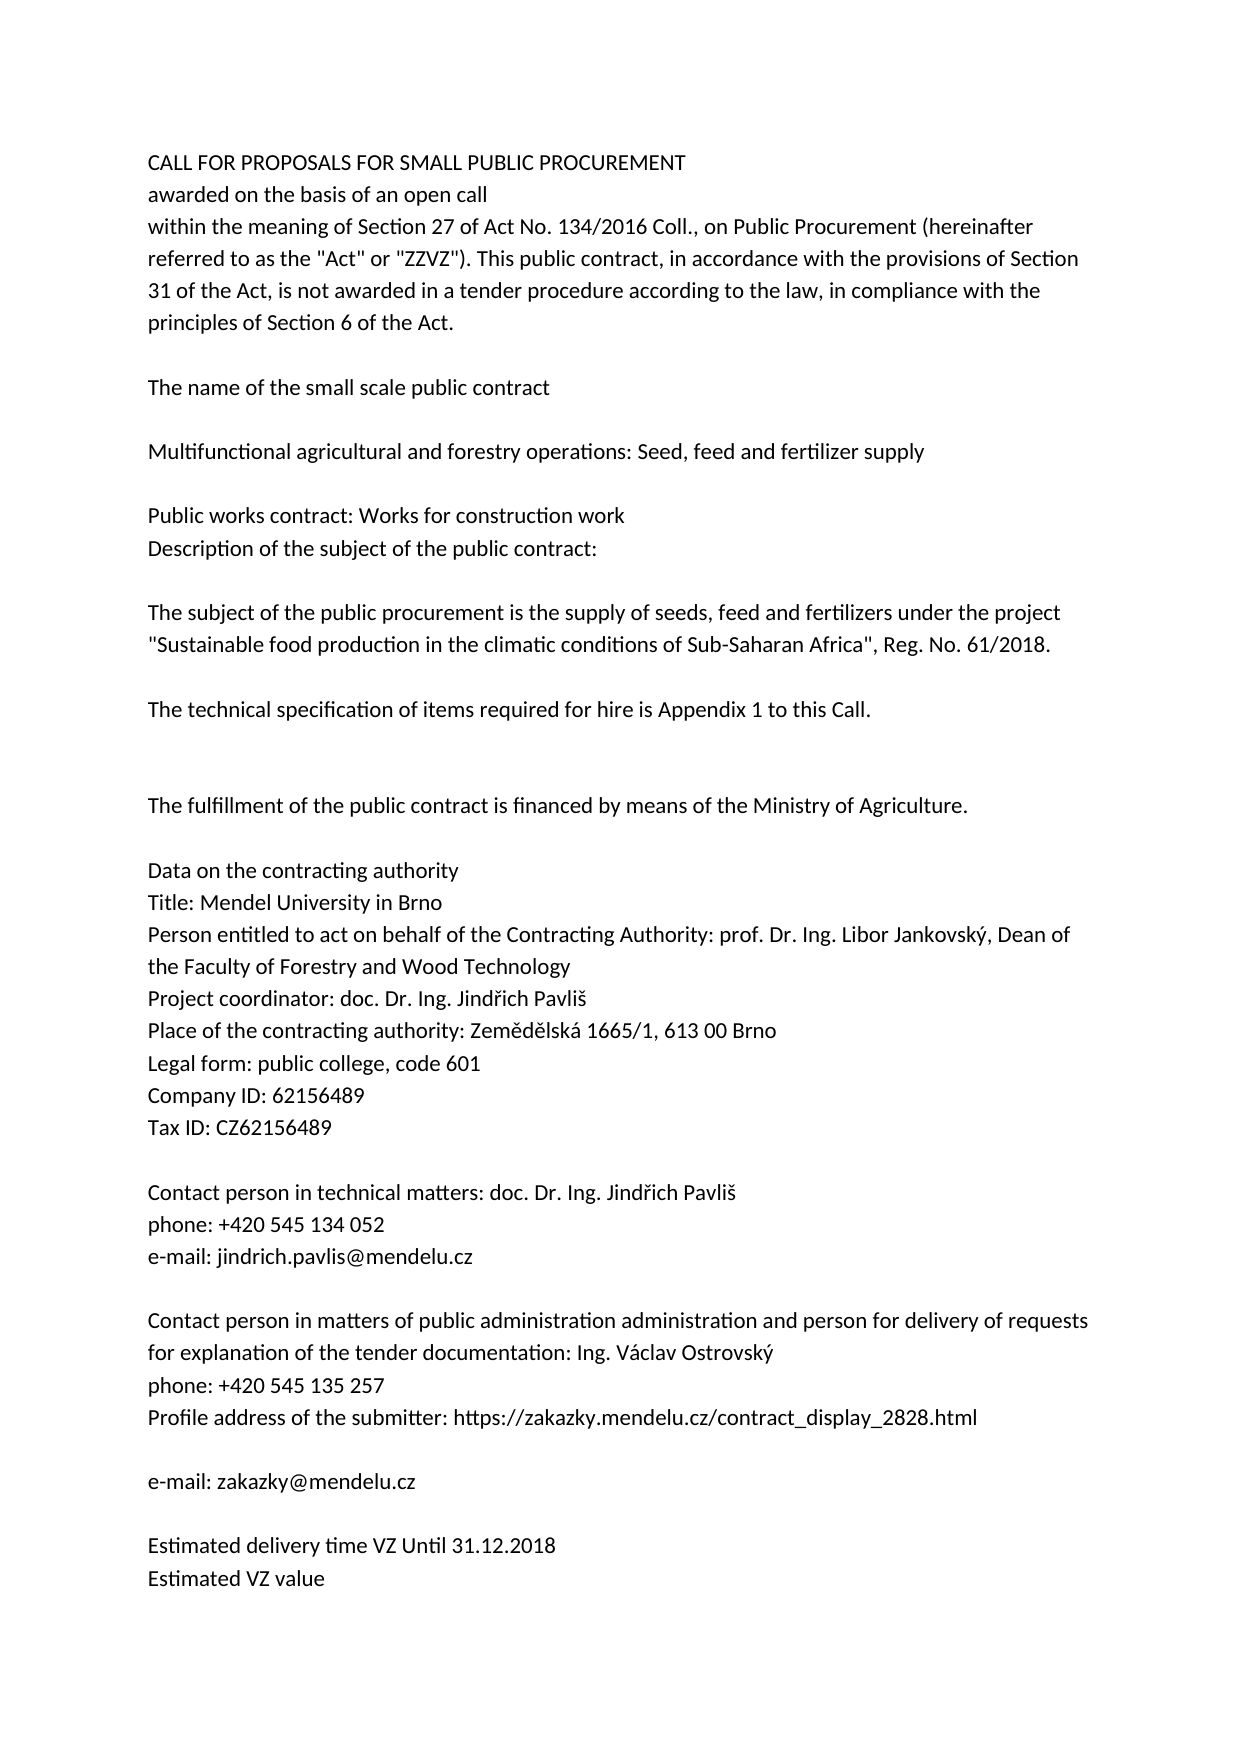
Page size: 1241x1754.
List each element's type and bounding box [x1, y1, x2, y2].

text [148, 148, 1093, 1592]
